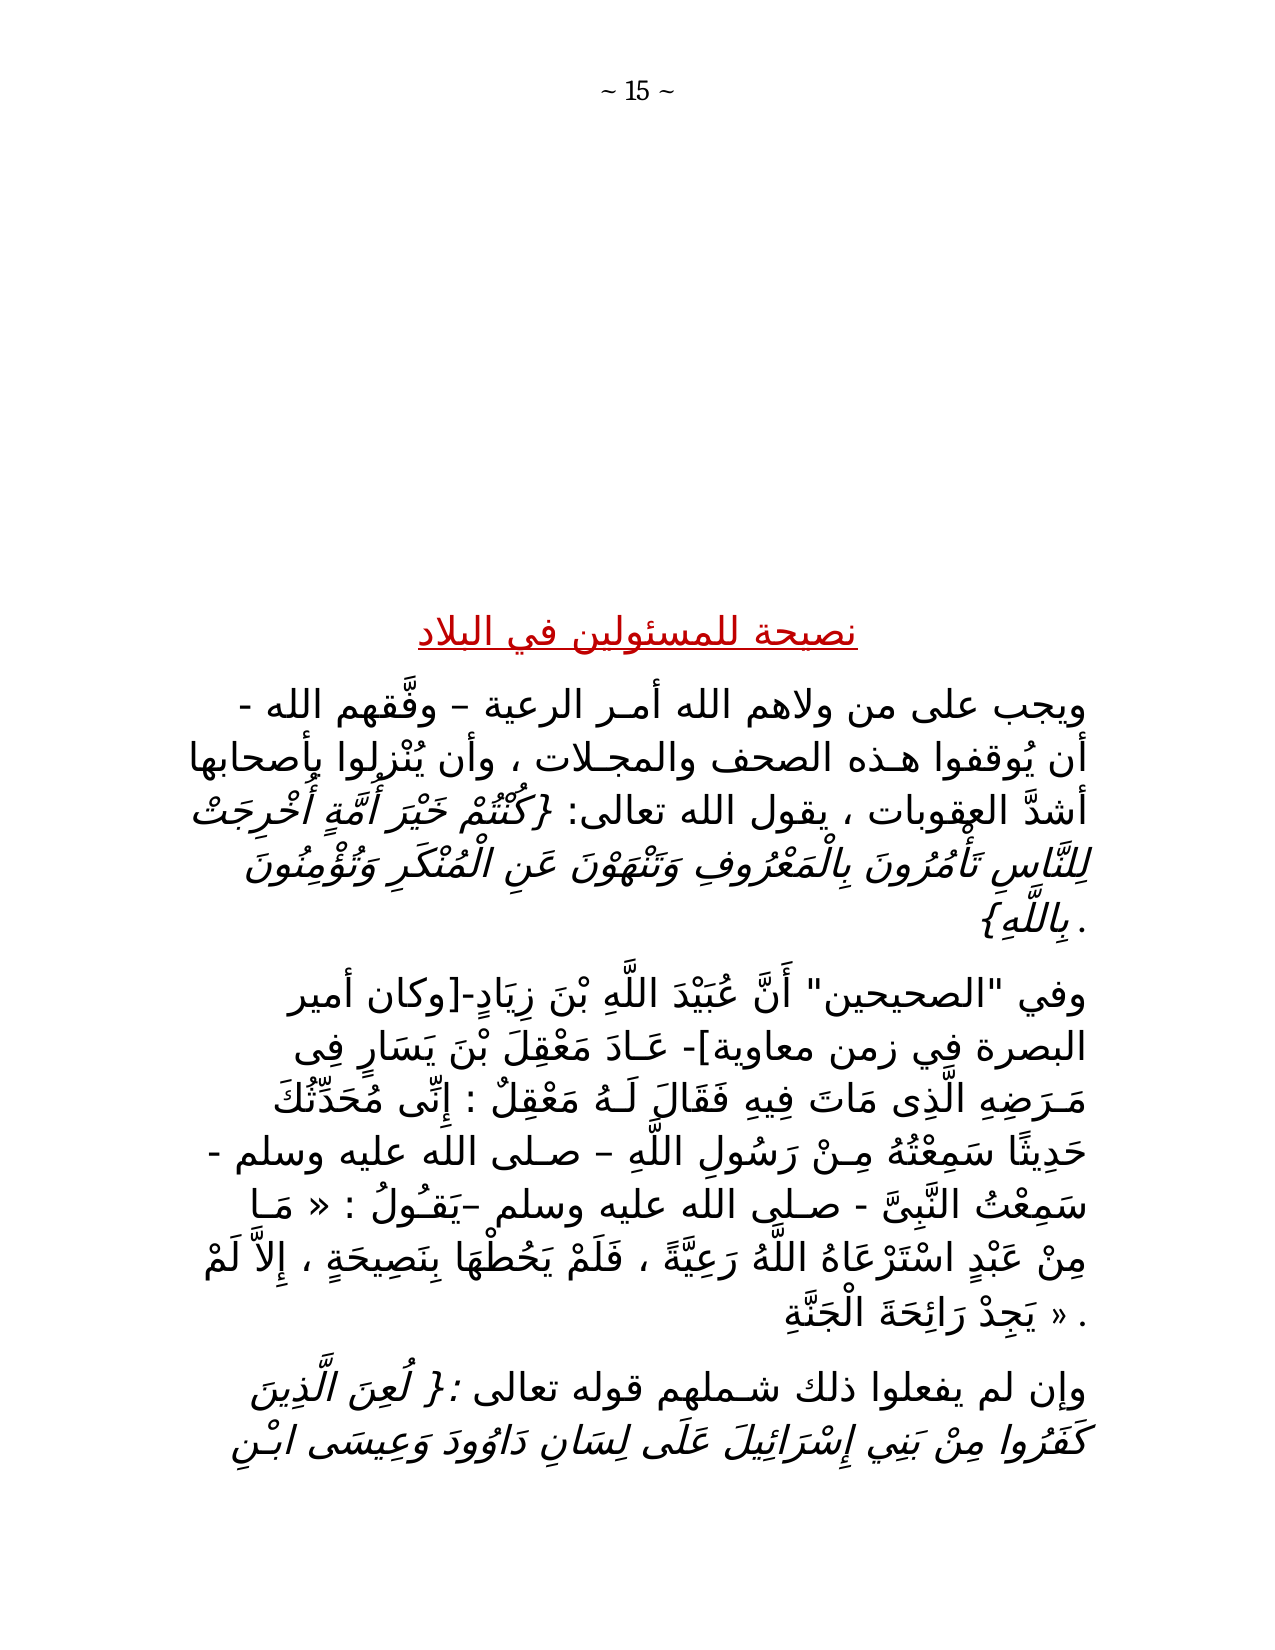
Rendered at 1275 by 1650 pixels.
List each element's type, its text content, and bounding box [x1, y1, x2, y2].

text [187, 1364, 1087, 1463]
text نصيحة للمسئولين في البلاد [187, 608, 1087, 654]
text ويجب على من ولاهم الله أمـر الرعية – وفَّقهم الله -أن يُوقفوا هـذه الصحف والمجـلات ، وأن يُنْزلوا بأصحابها أشدَّ العقوبات ، يقول الله تعالى: {كُنْتُمْ خَيْرَ أُمَّةٍ أُخْرِجَتْ لِلنَّاسِ تَأْمُرُونَ بِالْمَعْرُوفِ وَتَنْهَوْنَ عَنِ الْمُنْكَرِ وَتُؤْمِنُونَ بِاللَّهِ} . [187, 682, 1087, 942]
text وفي "الصحيحين" أَنَّ عُبَيْدَ اللَّهِ بْنَ زِيَادٍ-[وكان أمير البصرة في زمن معاوية]- عَـادَ مَعْقِلَ بْنَ يَسَارٍ فِى مَـرَضِهِ الَّذِى مَاتَ فِيهِ فَقَالَ لَـهُ مَعْقِلٌ : إِنِّى مُحَدِّثُكَ حَدِيثًا سَمِعْتُهُ مِـنْ رَسُولِ اللَّهِ – صـلى الله عليه وسلم - سَمِعْتُ النَّبِىَّ - صـلى الله عليه وسلم –يَقـُولُ : « مَـا مِنْ عَبْدٍ اسْتَرْعَاهُ اللَّهُ رَعِيَّةً ، فَلَمْ يَحُطْهَا بِنَصِيحَةٍ ، إِلاَّ لَمْ يَجِدْ رَائِحَةَ الْجَنَّةِ » . [187, 970, 1087, 1336]
